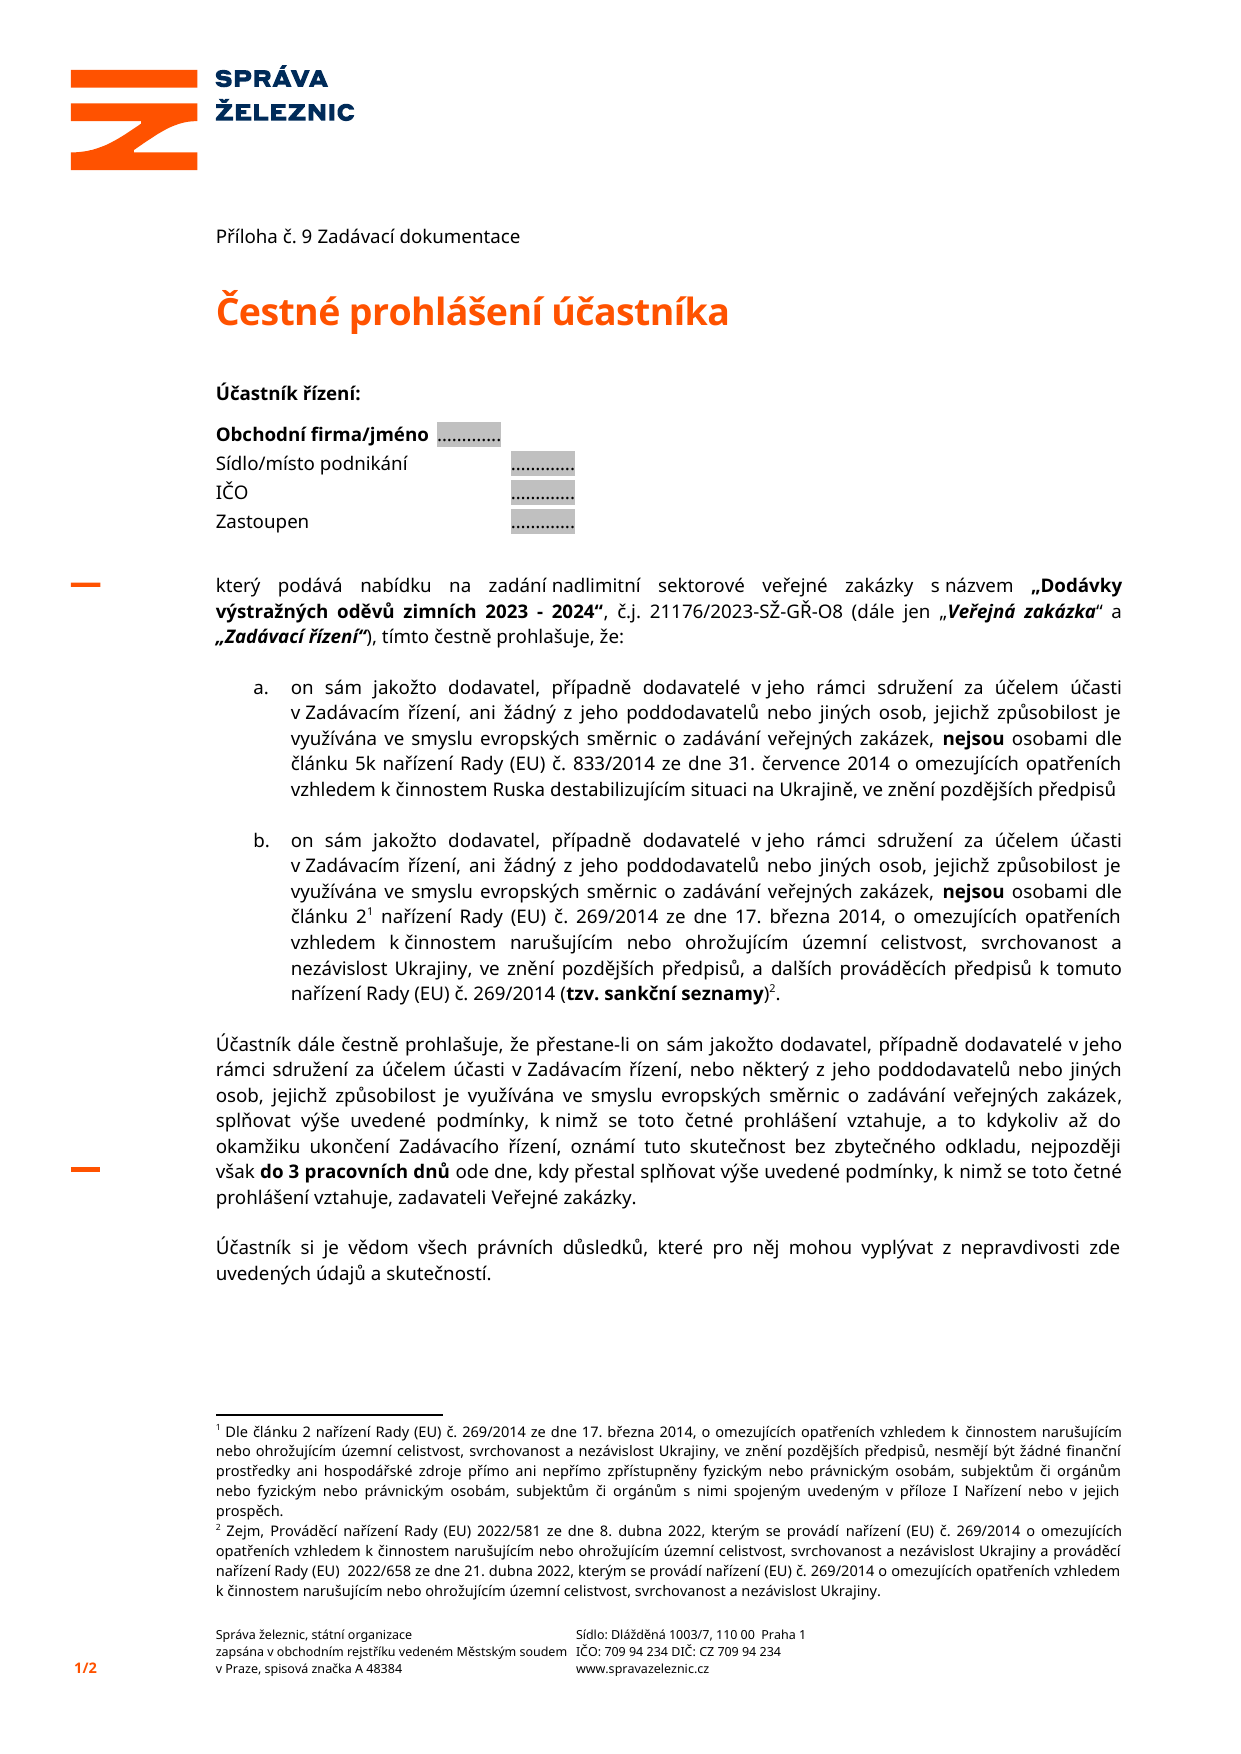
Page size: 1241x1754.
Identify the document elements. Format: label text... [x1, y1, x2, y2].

text který podává nabídku na zadání nadlimitní sektorové veřejné zakázky s názvem „Dodávky výstražných oděvů zimních 2023 - 2024“, č.j. 21176/2023-SŽ-GŘ-O8 (dále jen „Veřejná zakázka“ a „Zadávací řízení“), tímto čestně prohlašuje, že: [216, 572, 1122, 649]
text IČO …………. [216, 477, 1122, 506]
list on sám jakožto dodavatel, případně dodavatelé v jeho rámci sdružení za účelem účasti v Zadávacím řízení, ani žádný z jeho poddodavatelů nebo jiných osob, jejichž způsobilost je využívána ve smyslu evropských směrnic o zadávání veřejných zakázek, nejsou osobami dle článku 5k nařízení Rady (EU) č. 833/2014 ze dne 31. července 2014 o omezujících opatřeních vzhledem k činnostem Ruska destabilizujícím situaci na Ukrajině, ve znění pozdějších předpisů [253, 674, 1122, 802]
text Obchodní firma/jméno …………. [216, 419, 1122, 448]
list on sám jakožto dodavatel, případně dodavatelé v jeho rámci sdružení za účelem účasti v Zadávacím řízení, ani žádný z jeho poddodavatelů nebo jiných osob, jejichž způsobilost je využívána ve smyslu evropských směrnic o zadávání veřejných zakázek, nejsou osobami dle článku 2 nařízení Rady (EU) č. 269/2014 ze dne 17. března 2014, o omezujících opatřeních vzhledem k činnostem narušujícím nebo ohrožujícím územní celistvost, svrchovanost a nezávislost Ukrajiny, ve znění pozdějších předpisů, a dalších prováděcích předpisů k tomuto nařízení Rady (EU) č. 269/2014 (tzv. sankční seznamy). [253, 827, 1122, 1006]
text Příloha č. 9 Zadávací dokumentace [216, 224, 1122, 249]
text Účastník dále čestně prohlašuje, že přestane-li on sám jakožto dodavatel, případně dodavatelé v jeho rámci sdružení za účelem účasti v Zadávacím řízení, nebo některý z jeho poddodavatelů nebo jiných osob, jejichž způsobilost je využívána ve smyslu evropských směrnic o zadávání veřejných zakázek, splňovat výše uvedené podmínky, k nimž se toto četné prohlášení vztahuje, a to kdykoliv až do okamžiku ukončení Zadávacího řízení, oznámí tuto skutečnost bez zbytečného odkladu, nejpozději však do 3 pracovních dnů ode dne, kdy přestal splňovat výše uvedené podmínky, k nimž se toto četné prohlášení vztahuje, zadavateli Veřejné zakázky. [216, 1031, 1122, 1209]
text Sídlo/místo podnikání …………. [216, 448, 1122, 477]
text Zastoupen …………. [216, 506, 1122, 534]
text Účastník řízení: [216, 375, 1122, 406]
subtitle Čestné prohlášení účastníka [216, 285, 1122, 336]
text Účastník si je vědom všech právních důsledků, které pro něj mohou vyplývat z nepravdivosti zde uvedených údajů a skutečností. [216, 1234, 1122, 1286]
